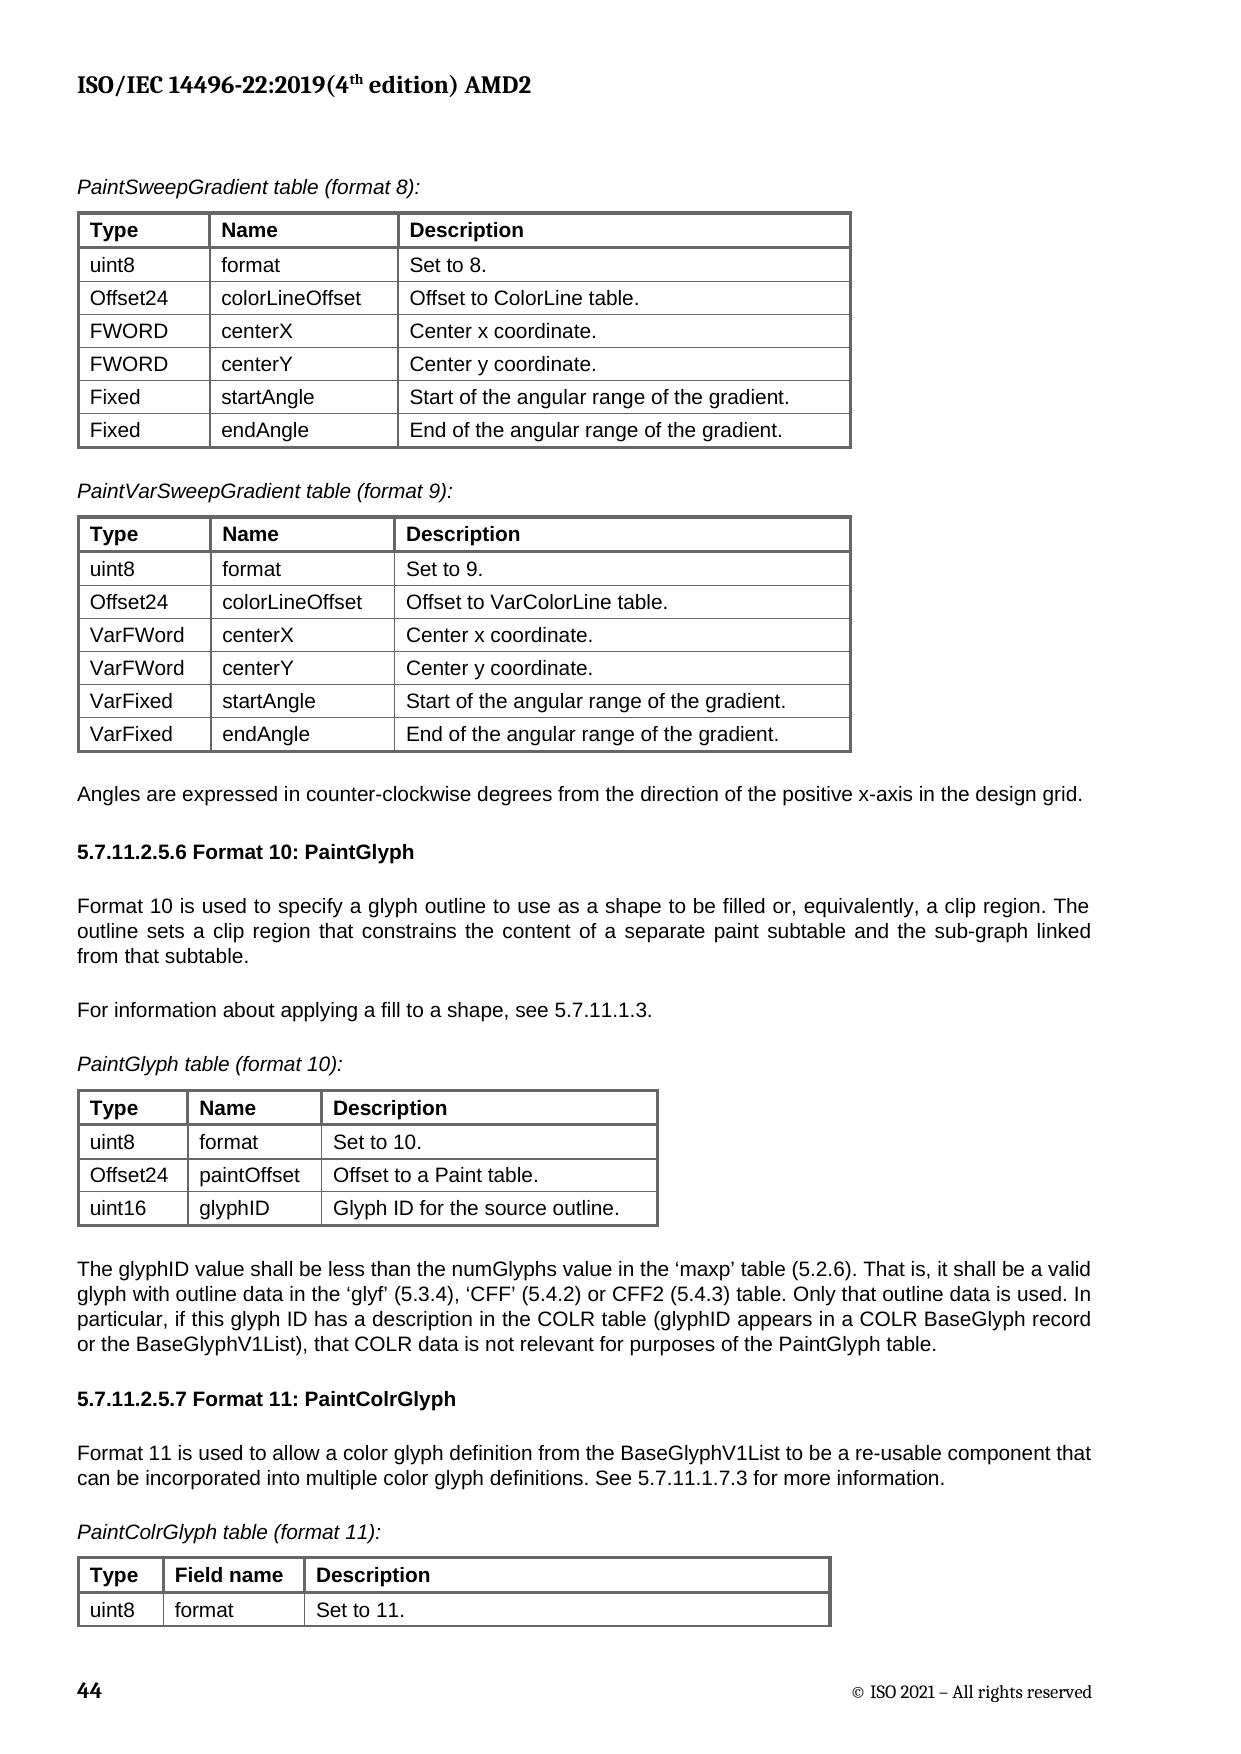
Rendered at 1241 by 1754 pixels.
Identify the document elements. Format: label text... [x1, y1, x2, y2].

table_cell Start of the angular range of the gradient. [399, 381, 849, 413]
table_cell End of the angular range of the gradient. [399, 414, 849, 446]
table_cell format [164, 1594, 304, 1625]
table_cell startAngle [212, 685, 394, 717]
table_cell Center x coordinate. [395, 619, 849, 651]
text Format 11 is used to allow a color glyph definition from the BaseGlyphV1List to be a re-usable component that can be incorporated into multiple color glyph definitions. See 5.7.11.1.7.3 for more information. [77, 1439, 1092, 1489]
table_cell VarFixed [80, 685, 210, 717]
table_cell Start of the angular range of the gradient. [395, 685, 849, 717]
table_cell Set to 8. [399, 249, 849, 281]
table_header Description [323, 1092, 656, 1123]
text Format 10 is used to specify a glyph outline to use as a shape to be filled or, equivalently, a clip region. The outline sets a clip region that constrains the content of a separate paint subtable and the sub-graph linked from that subtable. [77, 893, 1092, 968]
table_cell uint8 [80, 249, 209, 281]
text 5.7.11.2.5.6 Format 10: PaintGlyph [77, 839, 1092, 864]
table_cell Center y coordinate. [399, 348, 849, 379]
table_cell Offset24 [80, 282, 209, 313]
table_cell format [212, 553, 394, 584]
table_cell centerY [211, 348, 397, 379]
table_header Description [306, 1559, 828, 1591]
table_cell colorLineOffset [211, 282, 397, 313]
text For information about applying a fill to a shape, see 5.7.11.1.3. [77, 997, 1092, 1022]
table_header Name [211, 215, 397, 246]
text The glyphID value shall be less than the numGlyphs value in the ‘maxp’ table (5.2.6). That is, it shall be a valid glyph with outline data in the ‘glyf’ (5.3.4), ‘CFF’ (5.4.2) or CFF2 (5.4.3) table. Only that outline data is used. In particular, if this glyph ID has a description in the COLR table (glyphID appears in a COLR BaseGlyph record or the BaseGlyphV1List), that COLR data is not relevant for purposes of the PaintGlyph table. [77, 1256, 1092, 1356]
table_cell format [189, 1126, 321, 1158]
table_cell Offset to a Paint table. [322, 1160, 656, 1191]
table_cell VarFWord [80, 652, 210, 684]
text 5.7.11.2.5.7 Format 11: PaintColrGlyph [77, 1385, 1092, 1410]
table_cell Center y coordinate. [395, 652, 849, 684]
text PaintGlyph table (format 10): [77, 1051, 1092, 1076]
table_cell uint8 [80, 1126, 187, 1158]
table_cell FWORD [80, 348, 209, 379]
table_header Name [212, 519, 393, 550]
text PaintColrGlyph table (format 11): [77, 1519, 1092, 1544]
text Angles are expressed in counter-clockwise degrees from the direction of the positive x-axis in the design grid. [77, 782, 1092, 806]
table_cell Set to 10. [322, 1126, 656, 1158]
table_cell Center x coordinate. [399, 315, 849, 347]
table_cell Glyph ID for the source outline. [322, 1192, 656, 1224]
table_header Description [400, 215, 849, 246]
table_cell Offset24 [80, 586, 210, 618]
table_cell Set to 9. [395, 553, 849, 584]
table_cell VarFWord [80, 619, 210, 651]
table_cell centerX [211, 315, 397, 347]
table_cell format [211, 249, 397, 281]
table_header Type [80, 519, 209, 550]
table_cell paintOffset [189, 1160, 321, 1191]
table_header Type [80, 215, 208, 246]
table_cell startAngle [211, 381, 397, 413]
table_cell uint8 [80, 1594, 163, 1625]
table_cell Fixed [80, 414, 209, 446]
table_cell uint16 [80, 1192, 187, 1224]
table_cell Set to 11. [305, 1594, 828, 1625]
table_cell FWORD [80, 315, 209, 347]
text PaintVarSweepGradient table (format 9): [77, 478, 1092, 503]
table_cell endAngle [212, 718, 394, 750]
table_header Type [80, 1559, 162, 1591]
table_cell endAngle [211, 414, 397, 446]
table_cell colorLineOffset [212, 586, 394, 618]
table_cell Offset to VarColorLine table. [395, 586, 849, 618]
table_cell uint8 [80, 553, 210, 584]
table_cell glyphID [189, 1192, 321, 1224]
table_cell End of the angular range of the gradient. [395, 718, 849, 750]
table_header Field name [165, 1559, 303, 1591]
table_cell centerX [212, 619, 394, 651]
table_cell Fixed [80, 381, 209, 413]
table_cell VarFixed [80, 718, 210, 750]
table_cell Offset to ColorLine table. [399, 282, 849, 313]
table_cell centerY [212, 652, 394, 684]
table_header Name [189, 1092, 320, 1123]
table_cell Offset24 [80, 1160, 187, 1191]
text PaintSweepGradient table (format 8): [77, 174, 1092, 199]
table_header Description [396, 519, 849, 550]
table_header Type [80, 1092, 186, 1123]
